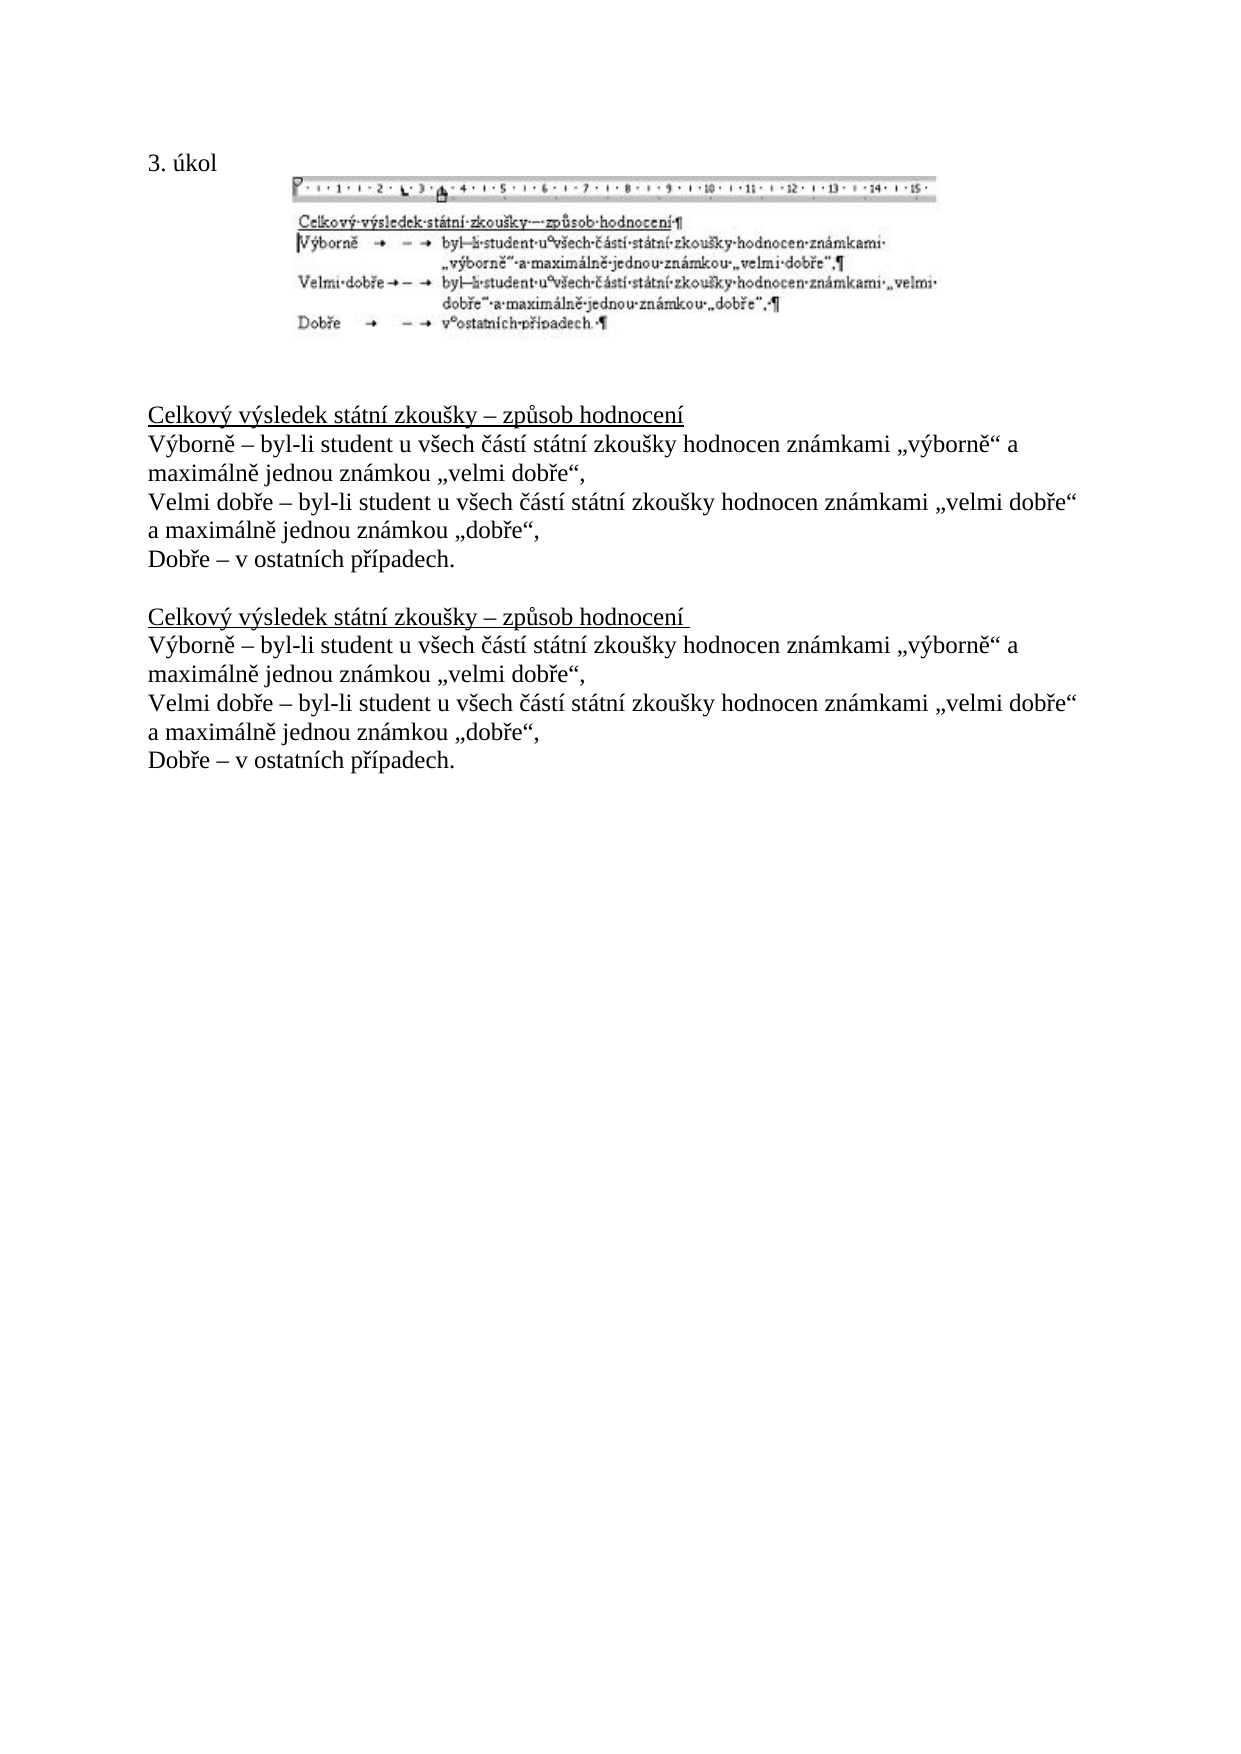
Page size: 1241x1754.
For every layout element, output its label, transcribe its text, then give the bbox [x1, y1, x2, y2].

picture [292, 176, 949, 347]
text Dobře – v ostatních případech. [148, 544, 1093, 573]
text Velmi dobře – byl-li student u všech částí státní zkoušky hodnocen známkami „velmi dobře“ a maximálně jednou známkou „dobře“, [148, 688, 1093, 745]
text Výborně – byl-li student u všech částí státní zkoušky hodnocen známkami „výborně“ a maximálně jednou známkou „velmi dobře“, [148, 630, 1093, 688]
text Výborně – byl-li student u všech částí státní zkoušky hodnocen známkami „výborně“ a maximálně jednou známkou „velmi dobře“, [148, 429, 1093, 487]
text Celkový výsledek státní zkoušky – způsob hodnocení [148, 602, 1093, 630]
text 3. úkol [148, 148, 1093, 176]
text Celkový výsledek státní zkoušky – způsob hodnocení [148, 400, 1093, 429]
text Dobře – v ostatních případech. [148, 745, 1093, 774]
text Velmi dobře – byl-li student u všech částí státní zkoušky hodnocen známkami „velmi dobře“ a maximálně jednou známkou „dobře“, [148, 487, 1093, 544]
